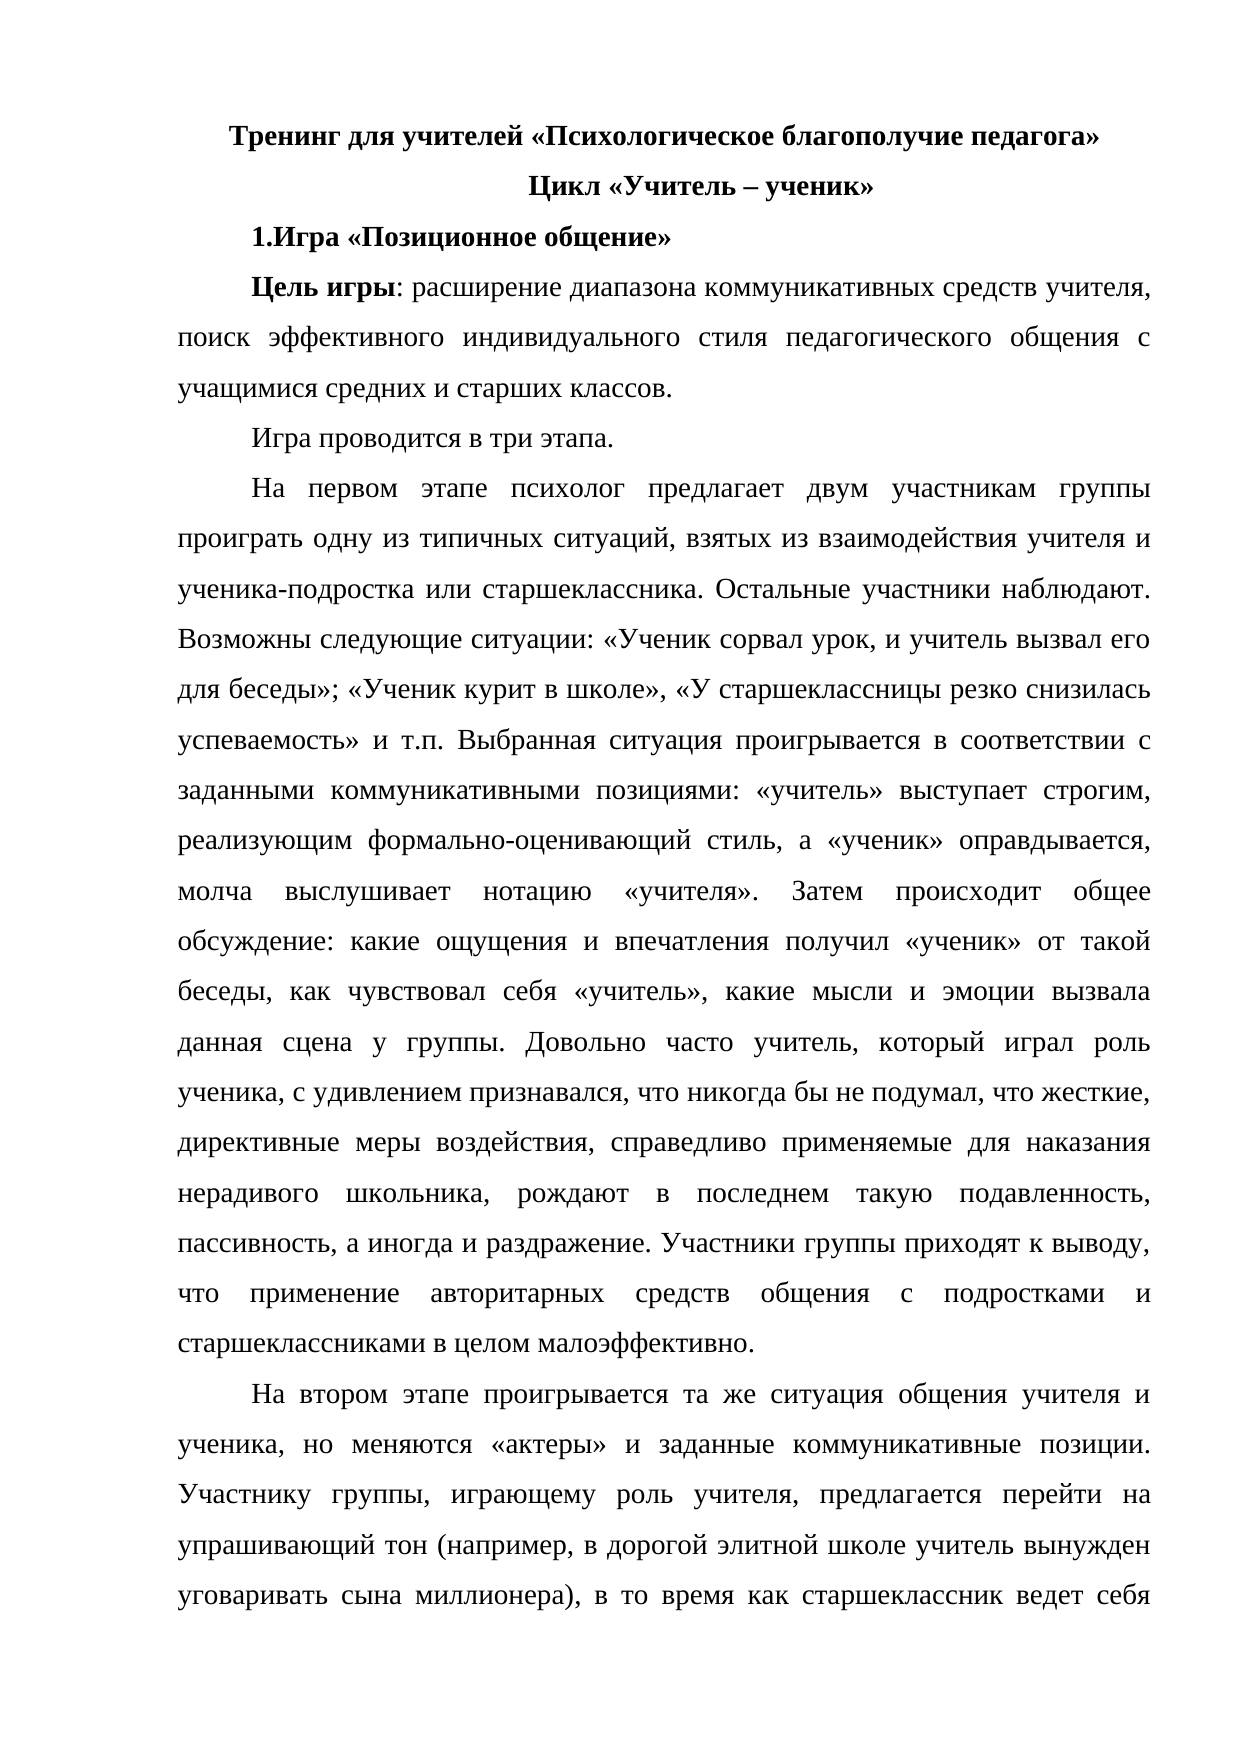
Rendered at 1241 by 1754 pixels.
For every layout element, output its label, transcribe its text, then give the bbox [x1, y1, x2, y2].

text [177, 1376, 1152, 1611]
text Тренинг для учителей «Психологическое благополучие педагога» [177, 118, 1152, 152]
text Цикл «Учитель – ученик» [177, 168, 1152, 202]
text Цель игры: расширение диапазона коммуникативных средств учителя, поиск эффективного индивидуального стиля педагогического общения с учащимися средних и старших классов. [177, 269, 1152, 403]
text Игра проводится в три этапа. [177, 420, 1152, 453]
text 1.Игра «Позиционное общение» [177, 219, 1152, 252]
text На первом этапе психолог предлагает двум участникам группы проиграть одну из типичных ситуаций, взятых из взаимодействия учителя и ученика-подростка или старшеклассника. Остальные участники наблюдают. Возможны следующие ситуации: «Ученик сорвал урок, и учитель вызвал его для беседы»; «Ученик курит в школе», «У старшеклассницы резко снизилась успеваемость» и т.п. Выбранная ситуация проигрывается в соответствии с заданными коммуникативными позициями: «учитель» выступает строгим, реализующим формально-оценивающий стиль, а «ученик» оправдывается, молча выслушивает нотацию «учителя». Затем происходит общее обсуждение: какие ощущения и впечатления получил «ученик» от такой беседы, как чувствовал себя «учитель», какие мысли и эмоции вызвала данная сцена у группы. Довольно часто учитель, который играл роль ученика, с удивлением признавался, что никогда бы не подумал, что жесткие, директивные меры воздействия, справедливо применяемые для наказания нерадивого школьника, рождают в последнем такую подавленность, пассивность, а иногда и раздражение. Участники группы приходят к выводу, что применение авторитарных средств общения с подростками и старшеклассниками в целом малоэффективно. [177, 470, 1152, 1359]
